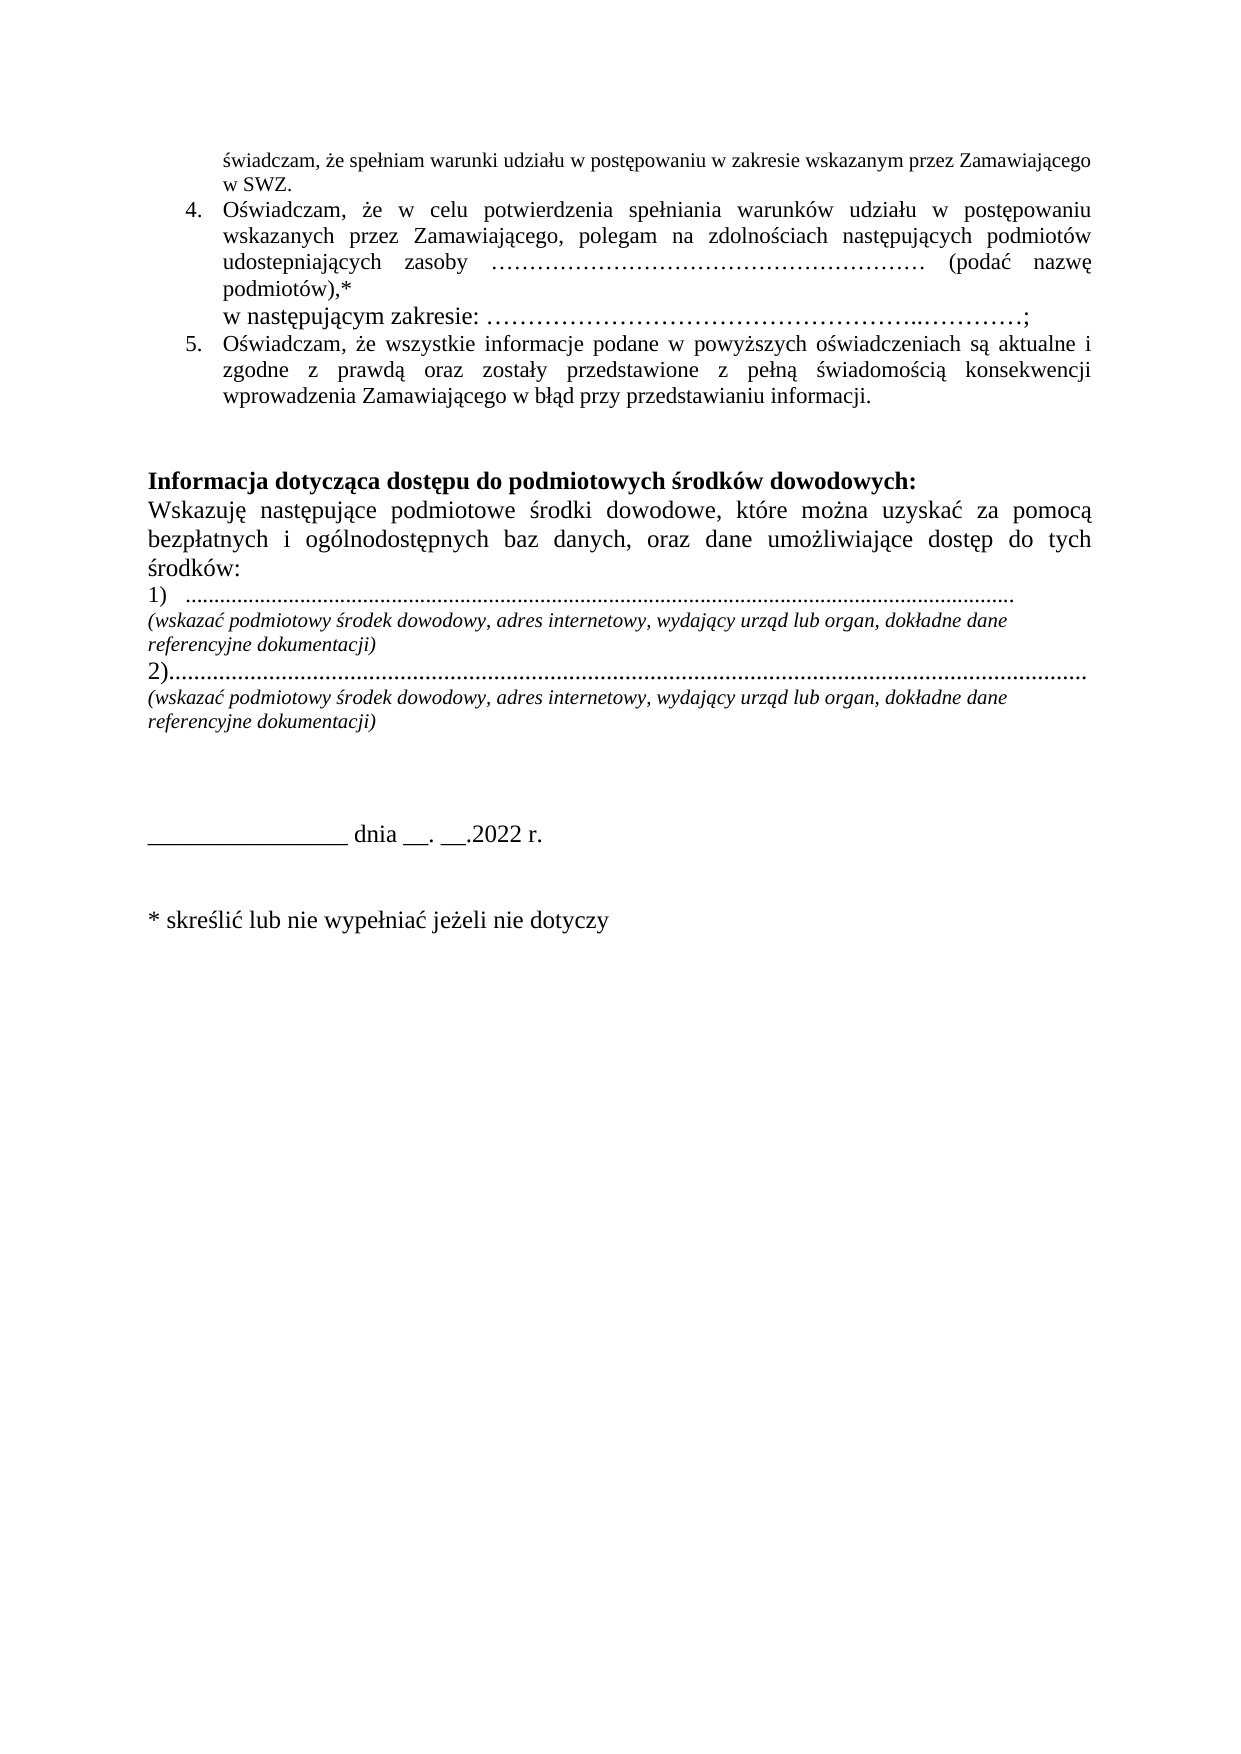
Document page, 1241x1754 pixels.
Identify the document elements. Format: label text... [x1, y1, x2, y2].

text (wskazać podmiotowy środek dowodowy, adres internetowy, wydający urząd lub organ, dokładne dane referencyjne dokumentacji) [148, 685, 1093, 733]
list Oświadczam, że w celu potwierdzenia spełniania warunków udziału w postępowaniu wskazanych przez Zamawiającego, polegam na zdolnościach następujących podmiotów udostepniających zasoby ………………………………………………… (podać nazwę podmiotów),* [185, 196, 1093, 301]
text ________________ dnia __. __.2022 r. [148, 819, 1093, 848]
text * skreślić lub nie wypełniać jeżeli nie dotyczy [148, 905, 1093, 934]
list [185, 148, 1093, 196]
text w następującym zakresie: ……………………………………………..…………; [148, 301, 1093, 330]
text 2)................................................................................................................................................... [148, 656, 1093, 685]
list ................................................................................................................................................. [148, 581, 1093, 608]
text Wskazuję następujące podmiotowe środki dowodowe, które można uzyskać za pomocą bezpłatnych i ogólnodostępnych baz danych, oraz dane umożliwiające dostęp do tych środków: [148, 495, 1093, 581]
text Informacja dotycząca dostępu do podmiotowych środków dowodowych: [148, 466, 1093, 495]
text (wskazać podmiotowy środek dowodowy, adres internetowy, wydający urząd lub organ, dokładne dane referencyjne dokumentacji) [148, 608, 1093, 656]
list Oświadczam, że wszystkie informacje podane w powyższych oświadczeniach są aktualne i zgodne z prawdą oraz zostały przedstawione z pełną świadomością konsekwencji wprowadzenia Zamawiającego w błąd przy przedstawianiu informacji. [185, 330, 1093, 409]
